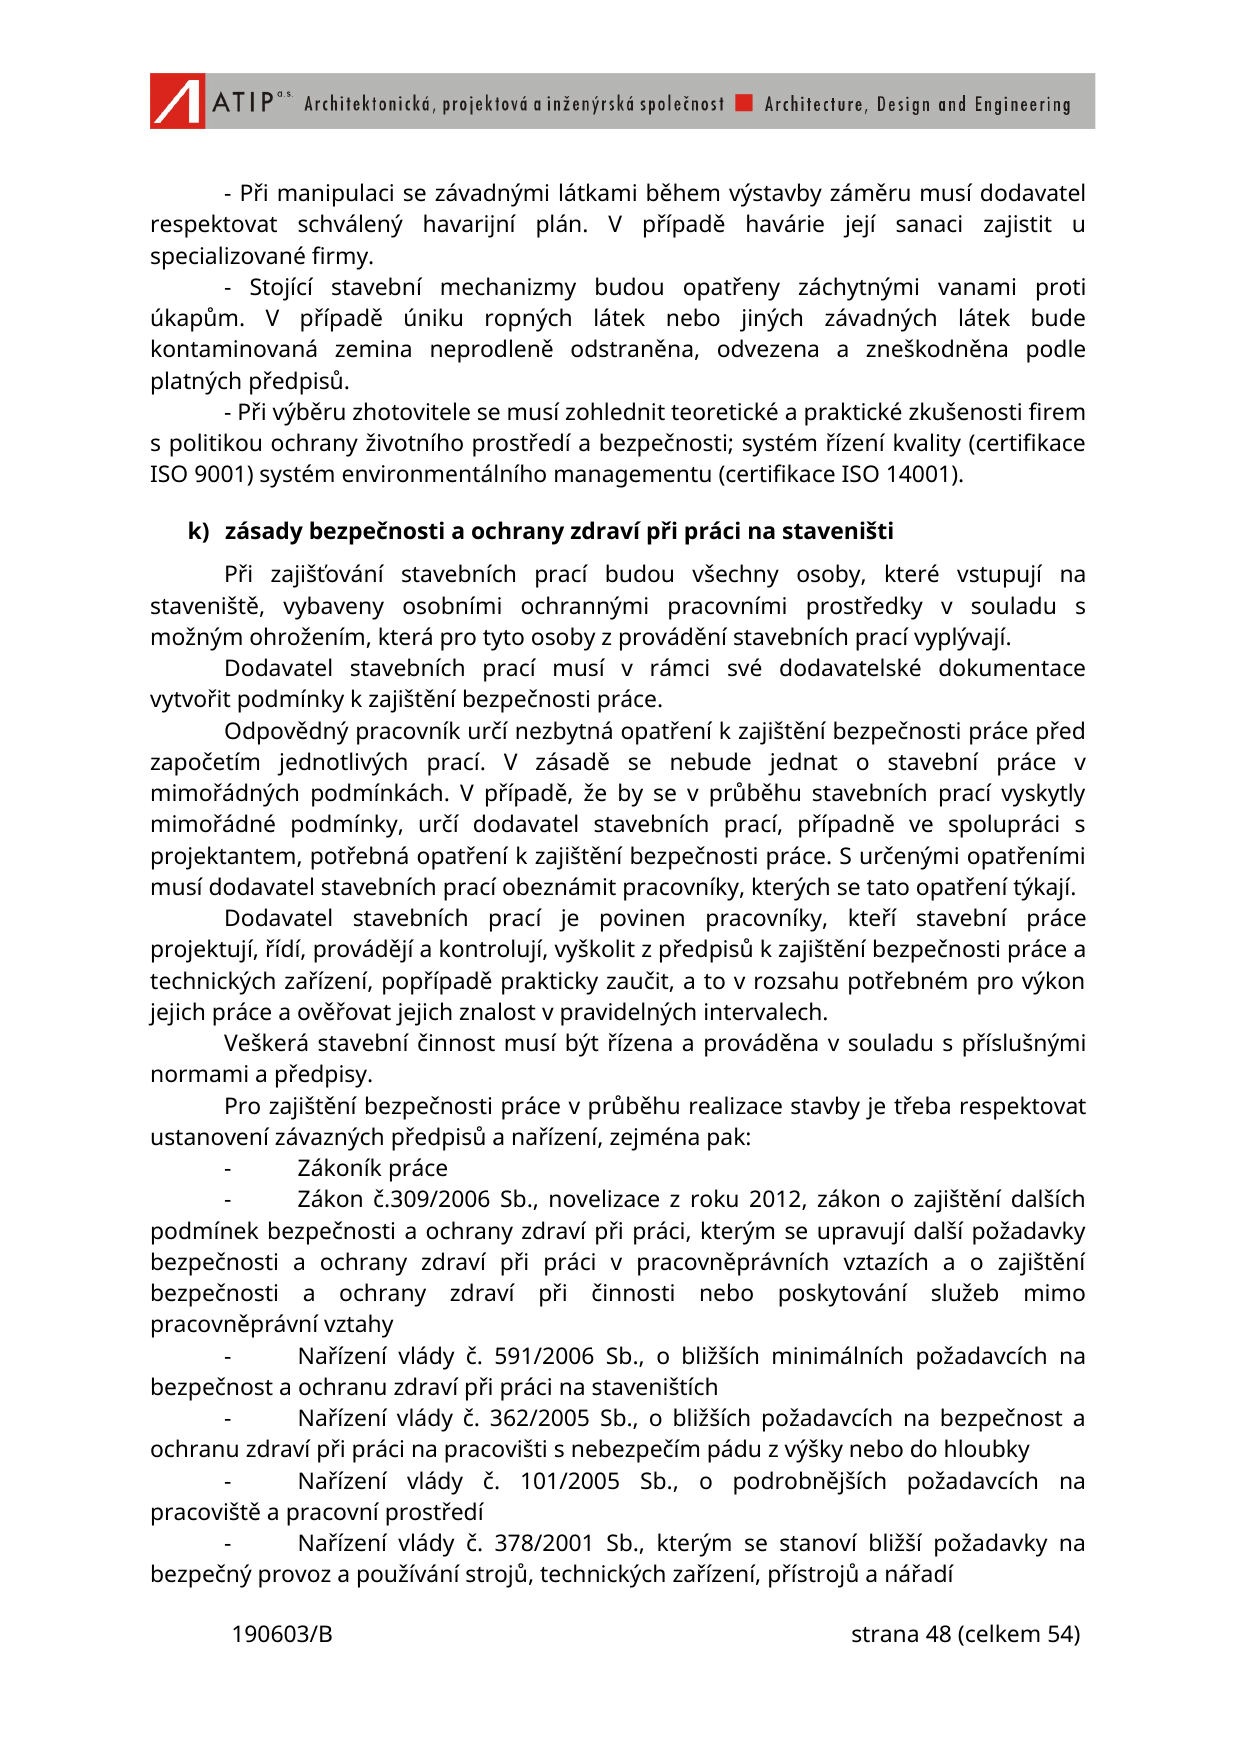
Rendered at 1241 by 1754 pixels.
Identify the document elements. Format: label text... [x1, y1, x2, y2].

text Dodavatel stavebních prací musí v rámci své dodavatelské dokumentace vytvořit podmínky k zajištění bezpečnosti práce. [150, 652, 1087, 715]
text Odpovědný pracovník určí nezbytná opatření k zajištění bezpečnosti práce před započetím jednotlivých prací. V zásadě se nebude jednat o stavební práce v mimořádných podmínkách. V případě, že by se v průběhu stavebních prací vyskytly mimořádné podmínky, určí dodavatel stavebních prací, případně ve spolupráci s projektantem, potřebná opatření k zajištění bezpečnosti práce. S určenými opatřeními musí dodavatel stavebních prací obeznámit pracovníky, kterých se tato opatření týkají. [150, 715, 1087, 902]
text Dodavatel stavebních prací je povinen pracovníky, kteří stavební práce projektují, řídí, provádějí a kontrolují, vyškolit z předpisů k zajištění bezpečnosti práce a technických zařízení, popřípadě prakticky zaučit, a to v rozsahu potřebném pro výkon jejich práce a ověřovat jejich znalost v pravidelných intervalech. [150, 902, 1087, 1027]
text - Zákoník práce [150, 1152, 1087, 1183]
text - Nařízení vlády č. 378/2001 Sb., kterým se stanoví bližší požadavky na bezpečný provoz a používání strojů, technických zařízení, přístrojů a nářadí [150, 1527, 1087, 1590]
text - Při manipulaci se závadnými látkami během výstavby záměru musí dodavatel respektovat schválený havarijní plán. V případě havárie její sanaci zajistit u specializované firmy. [150, 177, 1087, 271]
text - Stojící stavební mechanizmy budou opatřeny záchytnými vanami proti úkapům. V případě úniku ropných látek nebo jiných závadných látek bude kontaminovaná zemina neprodleně odstraněna, odvezena a zneškodněna podle platných předpisů. [150, 271, 1087, 396]
text - Nařízení vlády č. 101/2005 Sb., o podrobnějších požadavcích na pracoviště a pracovní prostředí [150, 1465, 1087, 1527]
text Při zajišťování stavebních prací budou všechny osoby, které vstupují na staveniště, vybaveny osobními ochrannými pracovními prostředky v souladu s možným ohrožením, která pro tyto osoby z provádění stavebních prací vyplývají. [150, 558, 1087, 652]
text - Nařízení vlády č. 591/2006 Sb., o bližších minimálních požadavcích na bezpečnost a ochranu zdraví při práci na staveništích [150, 1340, 1087, 1402]
text - Při výběru zhotovitele se musí zohlednit teoretické a praktické zkušenosti firem s politikou ochrany životního prostředí a bezpečnosti; systém řízení kvality (certifikace ISO 9001) systém environmentálního managementu (certifikace ISO 14001). [150, 396, 1087, 490]
text Pro zajištění bezpečnosti práce v průběhu realizace stavby je třeba respektovat ustanovení závazných předpisů a nařízení, zejména pak: [150, 1090, 1087, 1152]
subtitle zásady bezpečnosti a ochrany zdraví při práci na staveništi [187, 515, 1087, 546]
text - Zákon č.309/2006 Sb., novelizace z roku 2012, zákon o zajištění dalších podmínek bezpečnosti a ochrany zdraví při práci, kterým se upravují další požadavky bezpečnosti a ochrany zdraví při práci v pracovněprávních vztazích a o zajištění bezpečnosti a ochrany zdraví při činnosti nebo poskytování služeb mimo pracovněprávní vztahy [150, 1183, 1087, 1340]
picture [150, 73, 1096, 129]
text - Nařízení vlády č. 362/2005 Sb., o bližších požadavcích na bezpečnost a ochranu zdraví při práci na pracovišti s nebezpečím pádu z výšky nebo do hloubky [150, 1402, 1087, 1465]
text Veškerá stavební činnost musí být řízena a prováděna v souladu s příslušnými normami a předpisy. [150, 1027, 1087, 1090]
